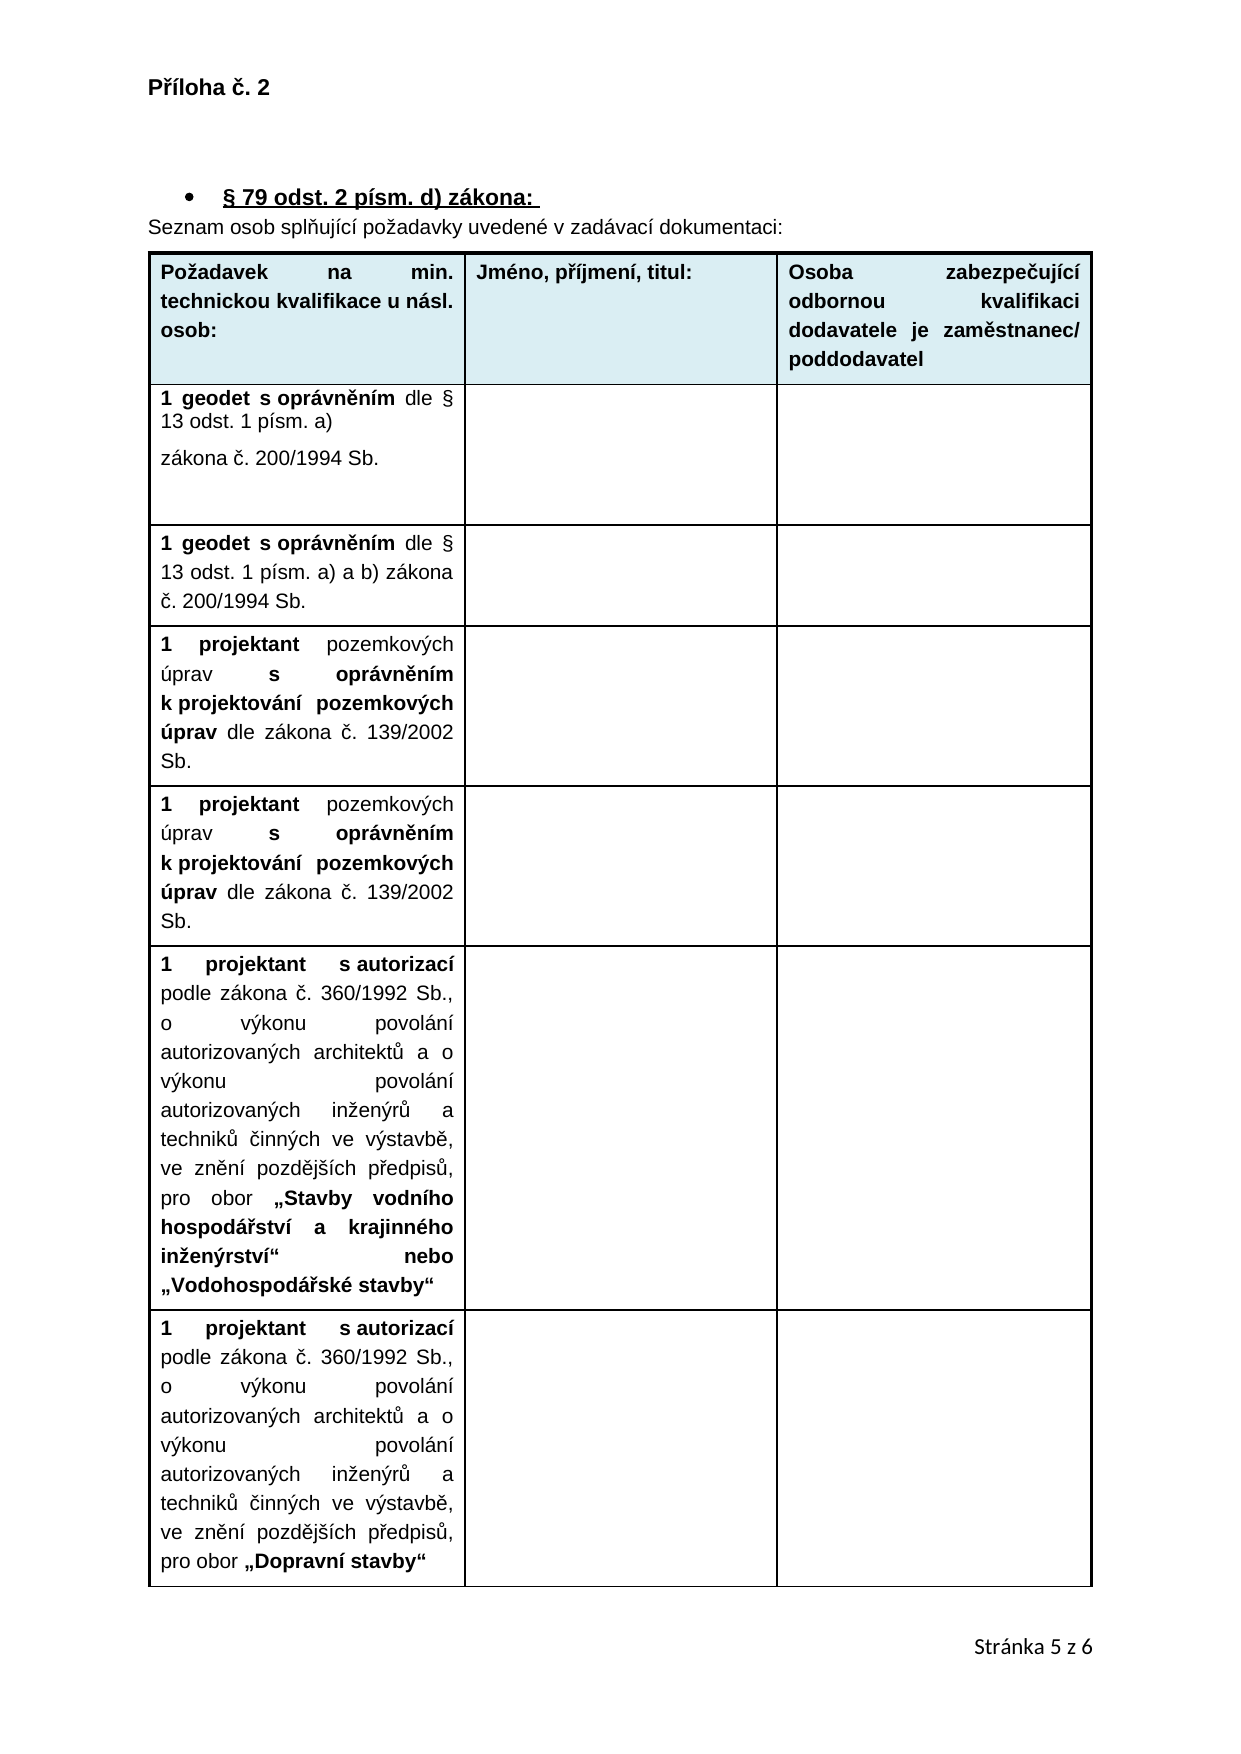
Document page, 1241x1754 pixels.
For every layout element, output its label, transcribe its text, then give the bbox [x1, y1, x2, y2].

table_cell [778, 947, 1090, 1309]
table_cell [466, 627, 776, 785]
table_cell [778, 385, 1090, 524]
table_cell 1 projektant pozemkových úprav s oprávněním k projektování pozemkových úprav dle zákona č. 139/2002 Sb. [151, 787, 464, 945]
table_cell [778, 1311, 1090, 1586]
table_cell 1 projektant s autorizací podle zákona č. 360/1992 Sb., o výkonu povolání autorizovaných architektů a o výkonu povolání autorizovaných inženýrů a techniků činných ve výstavbě, ve znění pozdějších předpisů, pro obor „Stavby vodního hospodářství a krajinného inženýrství“ nebo „Vodohospodářské stavby“ [151, 947, 464, 1309]
table_cell [778, 787, 1090, 945]
table_cell 1 geodet s oprávněním dle § 13 odst. 1 písm. a) a b) zákona č. 200/1994 Sb. [151, 526, 464, 625]
table_cell [466, 947, 776, 1309]
list § 79 odst. 2 písm. d) zákona: [185, 181, 1093, 210]
table_cell [466, 1311, 776, 1586]
table_cell [466, 385, 776, 524]
table_header Osoba zabezpečující odbornou kvalifikaci dodavatele je zaměstnanec/ poddodavatel [778, 255, 1090, 384]
table_cell [778, 526, 1090, 625]
table_header Požadavek na min. technickou kvalifikace u násl. osob: [151, 255, 464, 384]
table_cell 1 geodet s oprávněním dle § 13 odst. 1 písm. a) zákona č. 200/1994 Sb. [151, 385, 464, 524]
table_cell 1 projektant pozemkových úprav s oprávněním k projektování pozemkových úprav dle zákona č. 139/2002 Sb. [151, 627, 464, 785]
table_cell 1 projektant s autorizací podle zákona č. 360/1992 Sb., o výkonu povolání autorizovaných architektů a o výkonu povolání autorizovaných inženýrů a techniků činných ve výstavbě, ve znění pozdějších předpisů, pro obor „Dopravní stavby“ [151, 1311, 464, 1586]
table_cell [466, 787, 776, 945]
table_cell [778, 627, 1090, 785]
table_cell [466, 526, 776, 625]
table_header Jméno, příjmení, titul: [466, 255, 776, 384]
text Seznam osob splňující požadavky uvedené v zadávací dokumentaci: [148, 210, 1093, 239]
